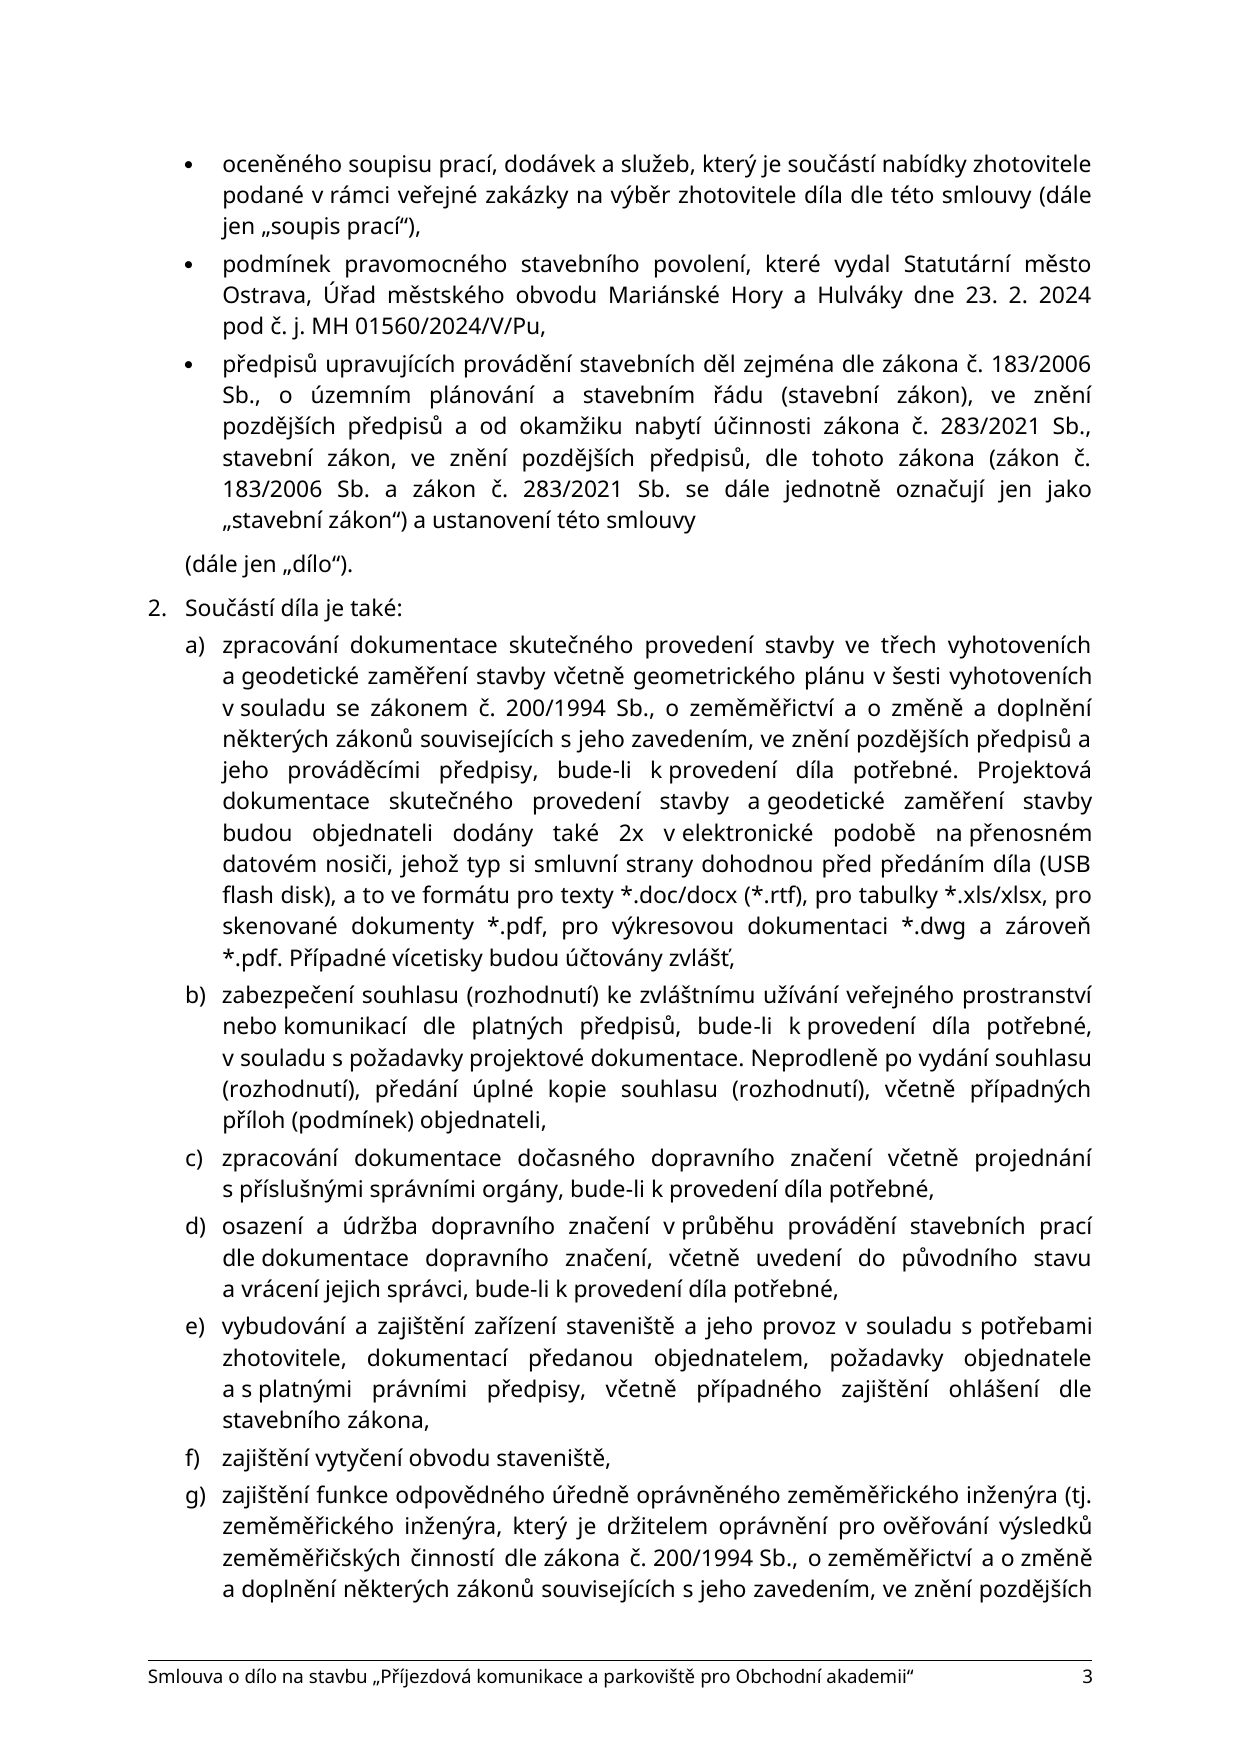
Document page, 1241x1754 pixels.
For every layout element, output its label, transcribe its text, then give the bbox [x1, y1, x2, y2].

list zajištění vytyčení obvodu staveniště, [185, 1441, 1092, 1473]
list oceněného soupisu prací, dodávek a služeb, který je součástí nabídky zhotovitele podané v rámci veřejné zakázky na výběr zhotovitele díla dle této smlouvy (dále jen „soupis prací“), [185, 148, 1092, 241]
list zpracování dokumentace skutečného provedení stavby ve třech vyhotoveních a geodetické zaměření stavby včetně geometrického plánu v šesti vyhotoveních v souladu se zákonem č. 200/1994 Sb., o zeměměřictví a o změně a doplnění některých zákonů souvisejících s jeho zavedením, ve znění pozdějších předpisů a jeho prováděcími předpisy, bude-li k provedení díla potřebné. Projektová dokumentace skutečného provedení stavby a geodetické zaměření stavby budou objednateli dodány také 2x v elektronické podobě na přenosném datovém nosiči, jehož typ si smluvní strany dohodnou před předáním díla (USB flash disk), a to ve formátu pro texty *.doc/docx (*.rtf), pro tabulky *.xls/xlsx, pro skenované dokumenty *.pdf, pro výkresovou dokumentaci *.dwg a zároveň *.pdf. Případné vícetisky budou účtovány zvlášť, [185, 629, 1092, 973]
list Součástí díla je také: [148, 591, 1092, 623]
list podmínek pravomocného stavebního povolení, které vydal Statutární město Ostrava, Úřad městského obvodu Mariánské Hory a Hulváky dne 23. 2. 2024 pod č. j. MH 01560/2024/V/Pu, [185, 248, 1092, 341]
list osazení a údržba dopravního značení v průběhu provádění stavebních prací dle dokumentace dopravního značení, včetně uvedení do původního stavu a vrácení jejich správci, bude-li k provedení díla potřebné, [185, 1210, 1092, 1304]
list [185, 1479, 1092, 1604]
list předpisů upravujících provádění stavebních děl zejména dle zákona č. 183/2006 Sb., o územním plánování a stavebním řádu (stavební zákon), ve znění pozdějších předpisů a od okamžiku nabytí účinnosti zákona č. 283/2021 Sb., stavební zákon, ve znění pozdějších předpisů, dle tohoto zákona (zákon č. 183/2006 Sb. a zákon č. 283/2021 Sb. se dále jednotně označují jen jako „stavební zákon“) a ustanovení této smlouvy [185, 348, 1092, 535]
list zabezpečení souhlasu (rozhodnutí) ke zvláštnímu užívání veřejného prostranství nebo komunikací dle platných předpisů, bude-li k provedení díla potřebné, v souladu s požadavky projektové dokumentace. Neprodleně po vydání souhlasu (rozhodnutí), předání úplné kopie souhlasu (rozhodnutí), včetně případných příloh (podmínek) objednateli, [185, 979, 1092, 1135]
text (dále jen „dílo“). [185, 548, 1092, 579]
list zpracování dokumentace dočasného dopravního značení včetně projednání s příslušnými správními orgány, bude-li k provedení díla potřebné, [185, 1141, 1092, 1204]
list vybudování a zajištění zařízení staveniště a jeho provoz v souladu s potřebami zhotovitele, dokumentací předanou objednatelem, požadavky objednatele a s platnými právními předpisy, včetně případného zajištění ohlášení dle stavebního zákona, [185, 1310, 1092, 1435]
